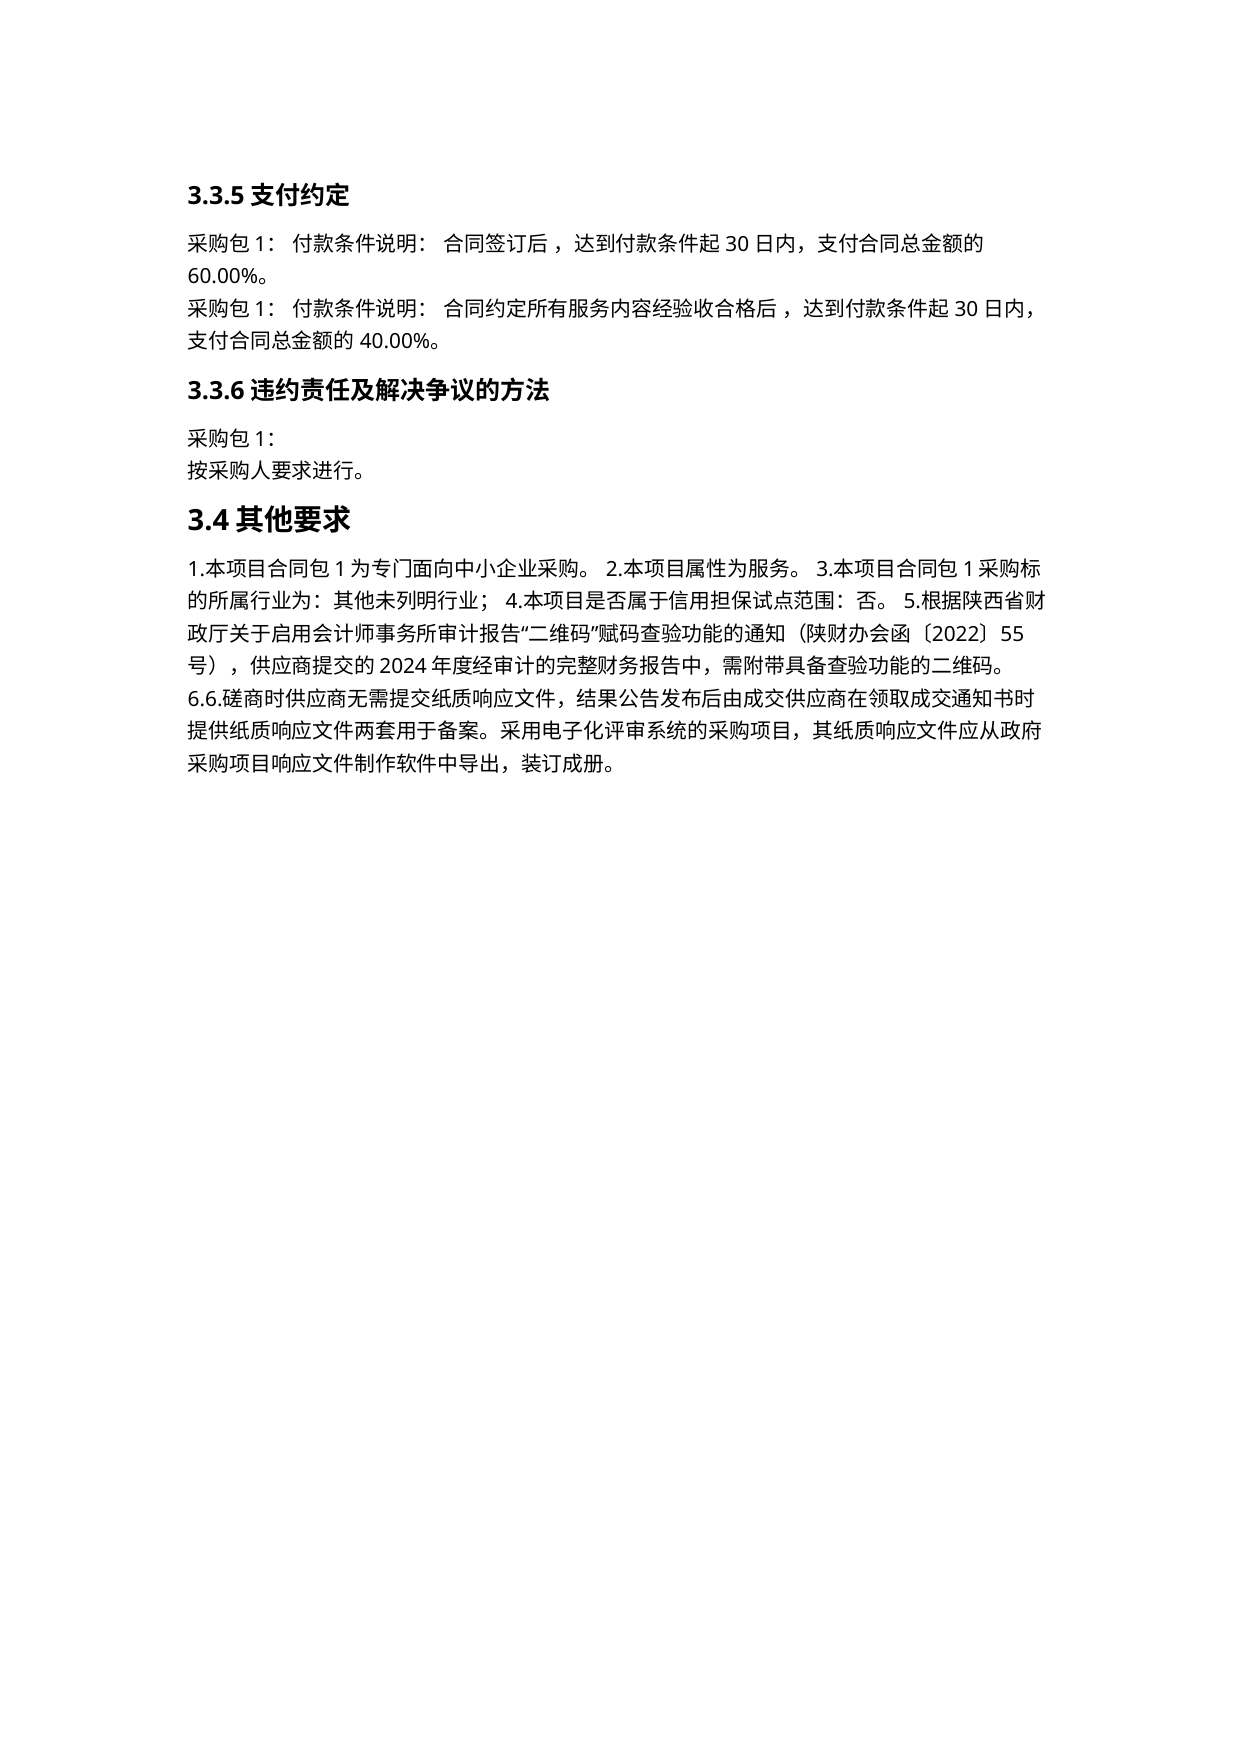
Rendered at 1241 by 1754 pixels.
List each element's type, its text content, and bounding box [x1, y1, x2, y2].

text 按采购人要求进行。 [187, 454, 1053, 487]
text 采购包1： [187, 422, 1053, 454]
text 1.本项目合同包1为专门面向中小企业采购。 2.本项目属性为服务。 3.本项目合同包1采购标的所属行业为：其他未列明行业； 4.本项目是否属于信用担保试点范围：否。 5.根据陕西省财政厅关于启用会计师事务所审计报告“二维码”赋码查验功能的通知（陕财办会函〔2022〕55号），供应商提交的2024年度经审计的完整财务报告中，需附带具备查验功能的二维码。 6.6.磋商时供应商无需提交纸质响应文件，结果公告发布后由成交供应商在领取成交通知书时提供纸质响应文件两套用于备案。采用电子化评审系统的采购项目，其纸质响应文件应从政府采购项目响应文件制作软件中导出，装订成册。 [187, 552, 1053, 779]
text 采购包1： 付款条件说明： 合同签订后 ，达到付款条件起 30 日内，支付合同总金额的 60.00%。 [187, 227, 1053, 292]
text 3.3.6违约责任及解决争议的方法 [187, 357, 1053, 422]
text 采购包1： 付款条件说明： 合同约定所有服务内容经验收合格后 ，达到付款条件起 30 日内，支付合同总金额的 40.00%。 [187, 292, 1053, 357]
text 3.4其他要求 [187, 487, 1053, 552]
text 3.3.5支付约定 [187, 162, 1053, 227]
